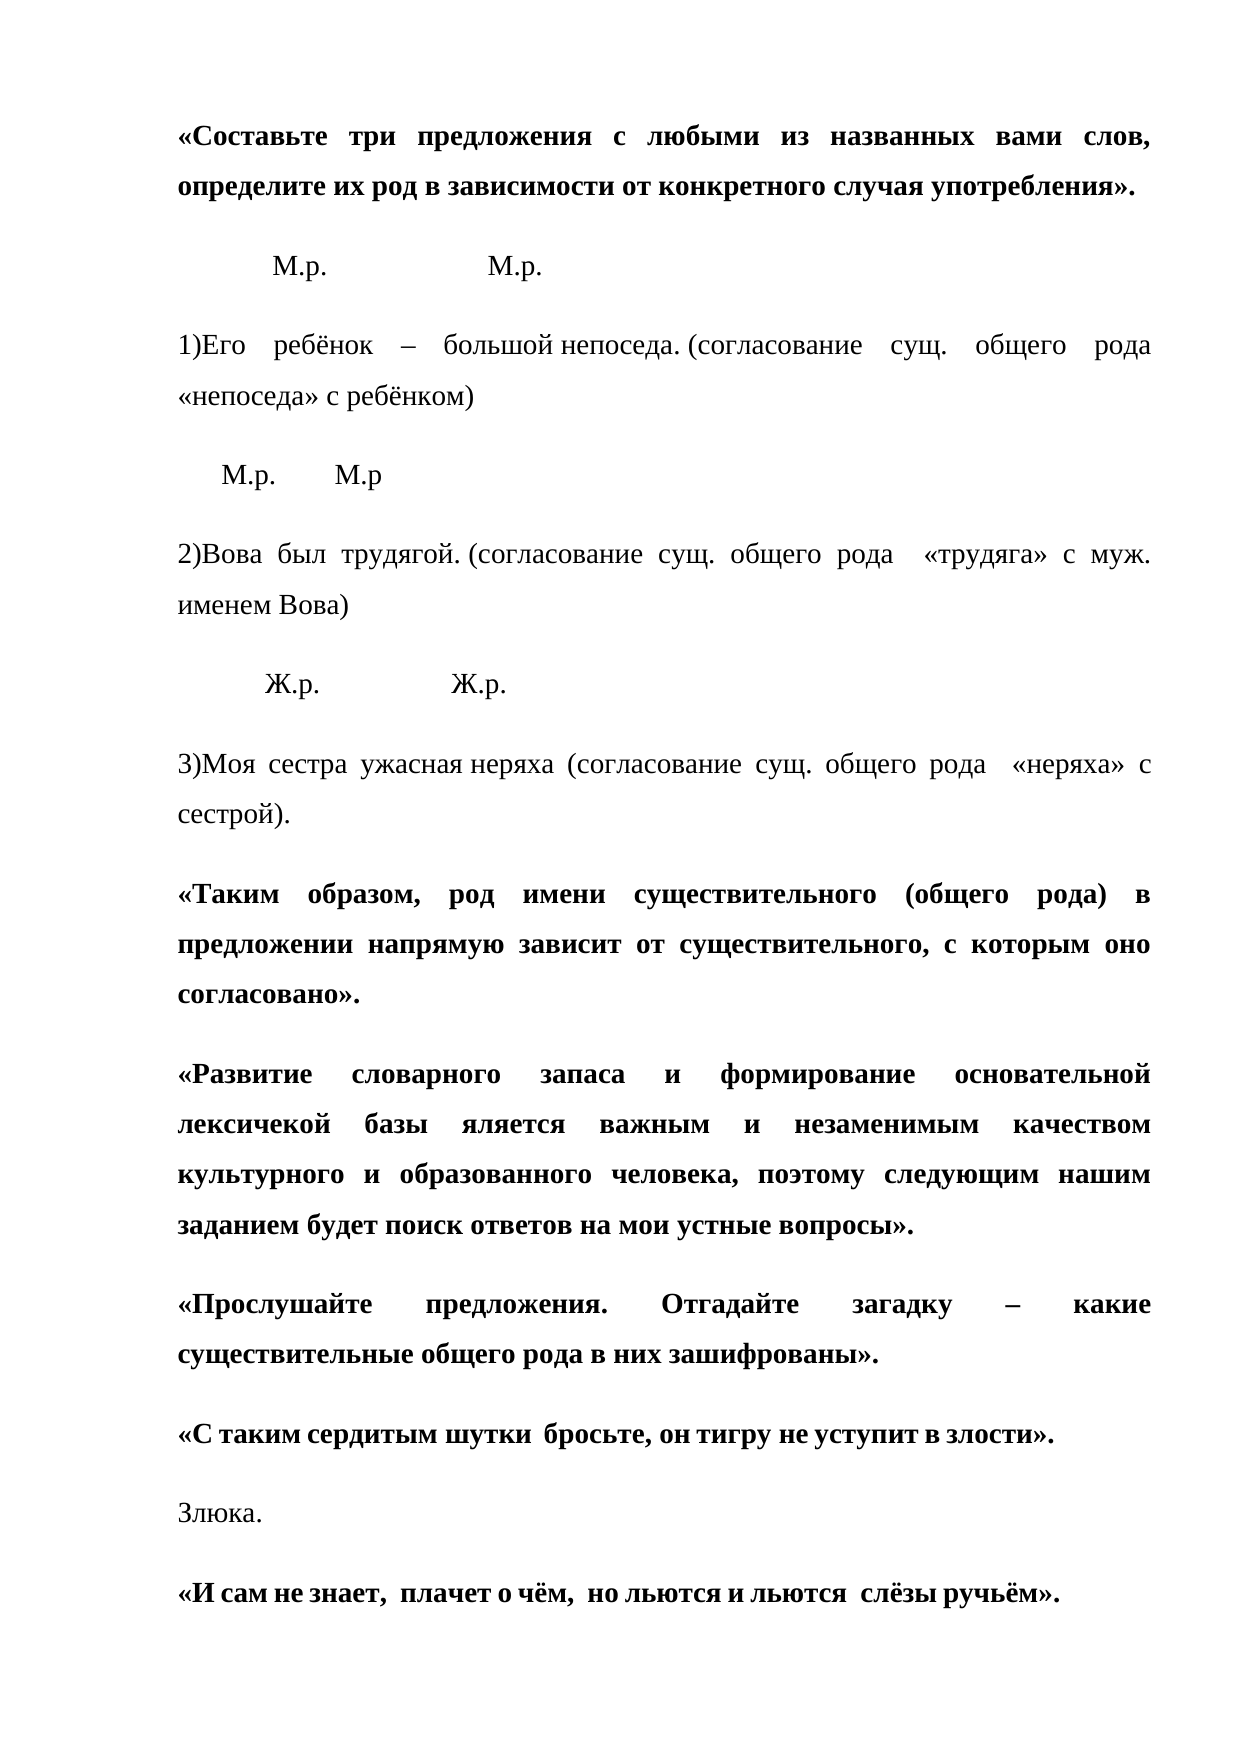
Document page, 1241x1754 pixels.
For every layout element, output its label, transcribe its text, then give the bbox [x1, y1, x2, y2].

text «С таким сердитым шутки бросьте, он тигру не уступит в злости». [177, 1416, 1152, 1449]
text 1)Его ребёнок – большой непоседа. (согласование сущ. общего рода «непоседа» с ребёнком) [177, 327, 1152, 411]
text М.р. М.р. [177, 248, 1152, 281]
text М.р. М.р [177, 457, 1152, 491]
text Злюка. [177, 1496, 1152, 1529]
text «И сам не знает, плачет о чём, но льются и льются слёзы ручьём». [177, 1575, 1152, 1608]
text «Прослушайте предложения. Отгадайте загадку – какие существительные общего рода в них зашифрованы». [177, 1286, 1152, 1370]
text «Таким образом, род имени существительного (общего рода) в предложении напрямую зависит от существительного, с которым оно согласовано». [177, 876, 1152, 1010]
text 3)Моя сестра ужасная неряха (согласование сущ. общего рода «неряха» с сестрой). [177, 746, 1152, 830]
text 2)Вова был трудягой. (согласование сущ. общего рода «трудяга» с муж. именем Вова) [177, 537, 1152, 621]
text Ж.р. Ж.р. [177, 666, 1152, 700]
text «Составьте три предложения с любыми из названных вами слов, определите их род в зависимости от конкретного случая употребления». [177, 118, 1152, 202]
text «Развитие словарного запаса и формирование основательной лексичекой базы яляется важным и незаменимым качеством культурного и образованного человека, поэтому следующим нашим заданием будет поиск ответов на мои устные вопросы». [177, 1056, 1152, 1240]
